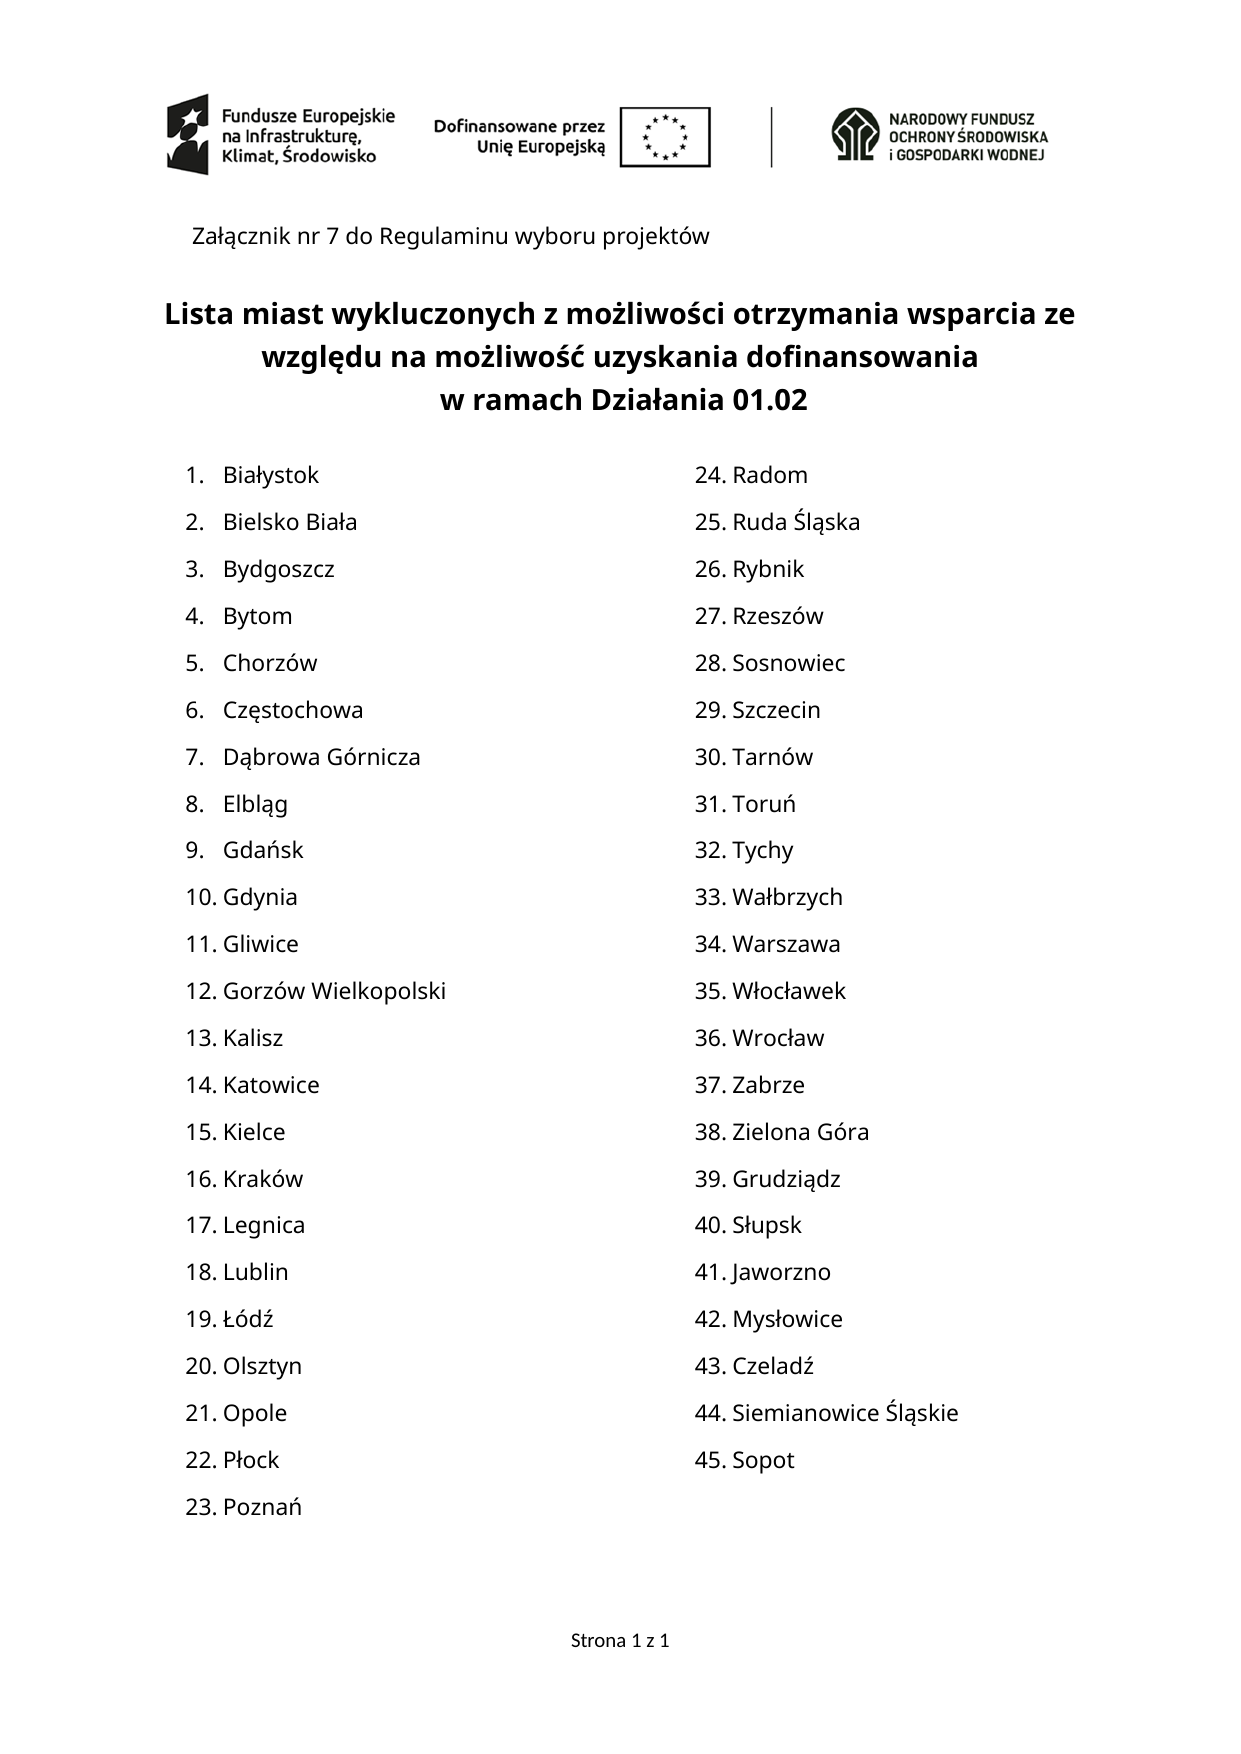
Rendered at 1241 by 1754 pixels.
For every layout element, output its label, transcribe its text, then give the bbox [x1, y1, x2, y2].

list Katowice [185, 1069, 583, 1100]
list Poznań [185, 1491, 583, 1522]
list Płock [185, 1444, 583, 1475]
list Ruda Śląska [694, 506, 1093, 537]
list Szczecin [694, 694, 1093, 725]
list Gliwice [185, 928, 583, 959]
list Zielona Góra [694, 1116, 1093, 1147]
list Dąbrowa Górnicza [185, 741, 583, 772]
list Elbląg [185, 787, 583, 819]
list Kielce [185, 1116, 583, 1147]
list Zabrze [694, 1069, 1093, 1100]
list Opole [185, 1397, 583, 1428]
list Kalisz [185, 1022, 583, 1053]
subtitle w ramach Działania 01.02 [148, 379, 1093, 419]
list Sosnowiec [694, 647, 1093, 678]
list Chorzów [185, 647, 583, 678]
list Toruń [694, 787, 1093, 819]
list Włocławek [694, 975, 1093, 1006]
list Słupsk [694, 1209, 1093, 1241]
list Lublin [185, 1256, 583, 1287]
list Grudziądz [694, 1162, 1093, 1194]
list Częstochowa [185, 694, 583, 725]
list Jaworzno [694, 1256, 1093, 1287]
list Bytom [185, 600, 583, 631]
list Sopot [694, 1444, 1093, 1475]
list Gdańsk [185, 834, 583, 866]
list Białystok [185, 459, 583, 491]
list Kraków [185, 1162, 583, 1194]
list Olsztyn [185, 1350, 583, 1381]
list Warszawa [694, 928, 1093, 959]
list Mysłowice [694, 1303, 1093, 1334]
list Bielsko Biała [185, 506, 583, 537]
list Czeladź [694, 1350, 1093, 1381]
list Wrocław [694, 1022, 1093, 1053]
list Wałbrzych [694, 881, 1093, 912]
list Tychy [694, 834, 1093, 866]
list Gdynia [185, 881, 583, 912]
list Załącznik nr 7 do Regulaminu wyboru projektów [192, 220, 1093, 251]
list Siemianowice Śląskie [694, 1397, 1093, 1428]
list Tarnów [694, 741, 1093, 772]
list Legnica [185, 1209, 583, 1241]
picture [147, 73, 1092, 195]
list Gorzów Wielkopolski [185, 975, 583, 1006]
list Bydgoszcz [185, 553, 583, 584]
subtitle Lista miast wykluczonych z możliwości otrzymania wsparcia ze względu na możliwość uzyskania dofinansowania [148, 293, 1093, 376]
list Rzeszów [694, 600, 1093, 631]
list Łódź [185, 1303, 583, 1334]
list Radom [694, 459, 1093, 491]
list Rybnik [694, 553, 1093, 584]
